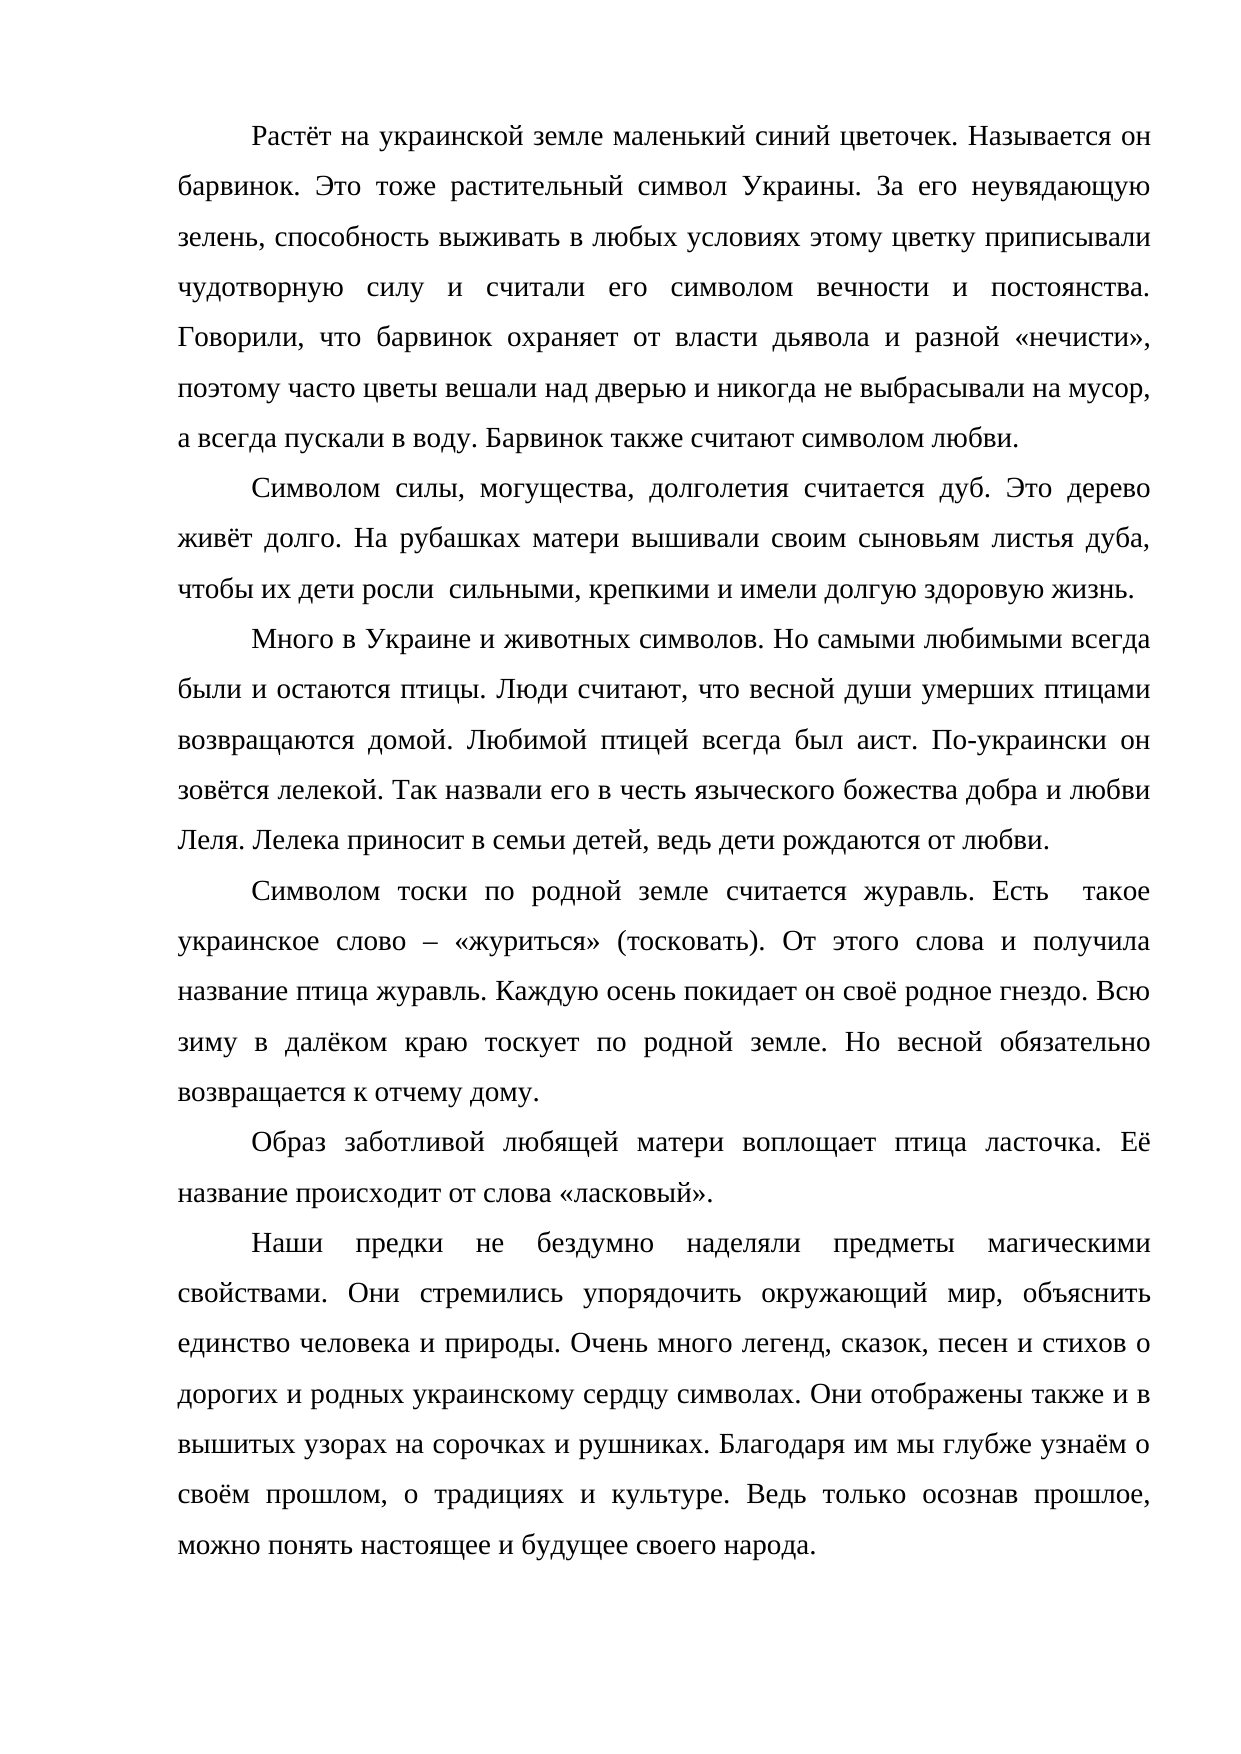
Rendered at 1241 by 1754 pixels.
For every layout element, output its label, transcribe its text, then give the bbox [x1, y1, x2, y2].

text Символом тоски по родной земле считается журавль. Есть такое украинское слово – «журиться» (тосковать). От этого слова и получила название птица журавль. Каждую осень покидает он своё родное гнездо. Всю зиму в далёком краю тоскует по родной земле. Но весной обязательно возвращается к отчему дому. [177, 873, 1152, 1108]
text Образ заботливой любящей матери воплощает птица ласточка. Её название происходит от слова «ласковый». [177, 1124, 1152, 1208]
text Символом силы, могущества, долголетия считается дуб. Это дерево живёт долго. На рубашках матери вышивали своим сыновьям листья дуба, чтобы их дети росли сильными, крепкими и имели долгую здоровую жизнь. [177, 470, 1152, 604]
text Много в Украине и животных символов. Но самыми любимыми всегда были и остаются птицы. Люди считают, что весной души умерших птицами возвращаются домой. Любимой птицей всегда был аист. По-украински он зовётся лелекой. Так назвали его в честь языческого божества добра и любви Леля. Лелека приносит в семьи детей, ведь дети рождаются от любви. [177, 621, 1152, 856]
text Наши предки не бездумно наделяли предметы магическими свойствами. Они стремились упорядочить окружающий мир, объяснить единство человека и природы. Очень много легенд, сказок, песен и стихов о дорогих и родных украинскому сердцу символах. Они отображены также и в вышитых узорах на сорочках и рушниках. Благодаря им мы глубже узнаём о своём прошлом, о традициях и культуре. Ведь только осознав прошлое, можно понять настоящее и будущее своего народа. [177, 1225, 1152, 1560]
text Растёт на украинской земле маленький синий цветочек. Называется он барвинок. Это тоже растительный символ Украины. За его неувядающую зелень, способность выживать в любых условиях этому цветку приписывали чудотворную силу и считали его символом вечности и постоянства. Говорили, что барвинок охраняет от власти дьявола и разной «нечисти», поэтому часто цветы вешали над дверью и никогда не выбрасывали на мусор, а всегда пускали в воду. Барвинок также считают символом любви. [177, 118, 1152, 453]
